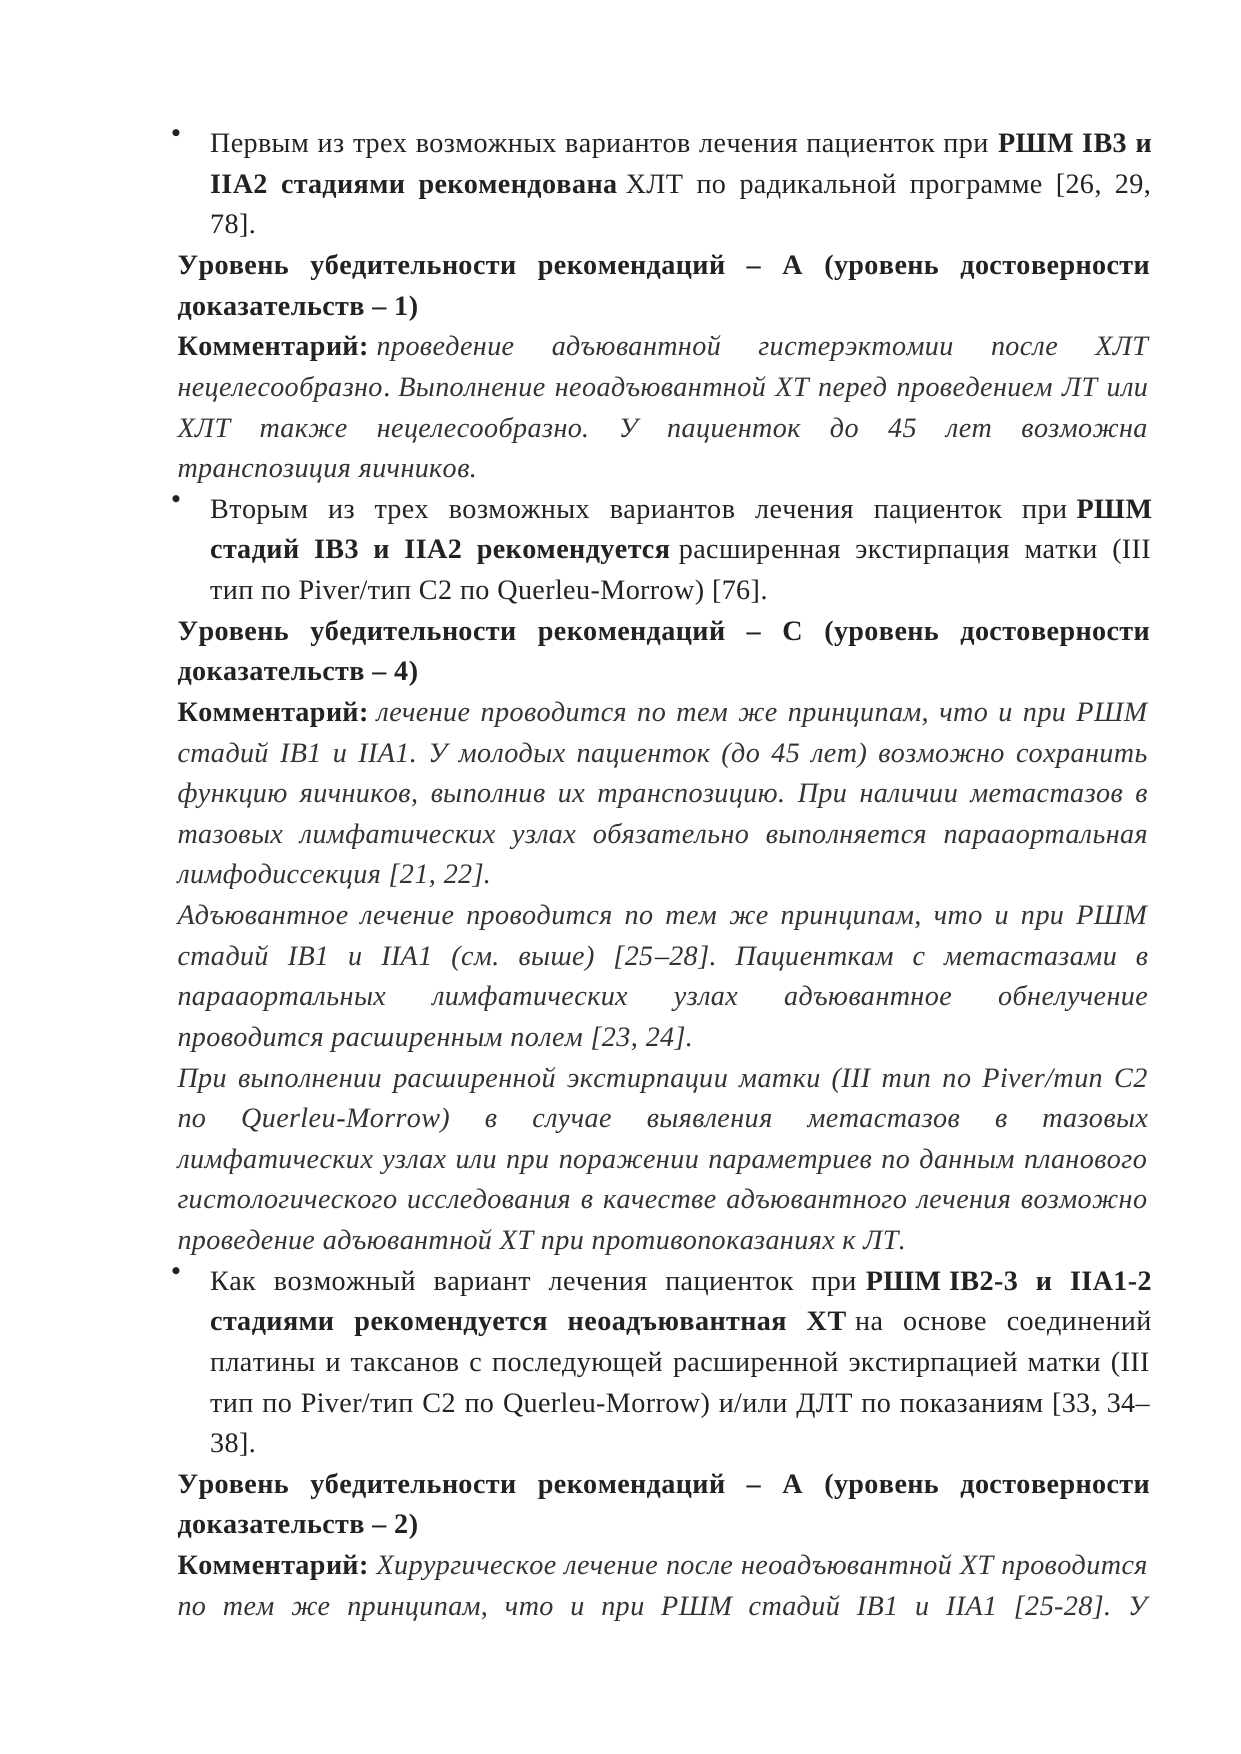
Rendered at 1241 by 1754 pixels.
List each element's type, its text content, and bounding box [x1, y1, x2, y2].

list Первым из трех возможных вариантов лечения пациенток при РШМ IB3 и IIА2 стадиями рекомендована ХЛТ по радикальной программе [26, 29, 78]. [172, 118, 1152, 240]
text При выполнении расширенной экстирпации матки (III тип по Piver/тип С2 по Querleu-Morrow) в случае выявления метастазов в тазовых лимфатических узлах или при поражении параметриев по данным планового гистологического исследования в качестве адъювантного лечения возможно проведение адъювантной ХТ при противопоказаниях к ЛТ. [177, 1052, 1152, 1256]
list Как возможный вариант лечения пациенток при РШМ IB2-3 и IIА1-2 стадиями рекомендуется неоадъювантная ХТ на основе соединений платины и таксанов с последующей расширенной экстирпацией матки (III тип по Piver/тип С2 по Querleu-Morrow) и/или ДЛТ по показаниям [33, 34–38]. [172, 1256, 1152, 1459]
text Уровень убедительности рекомендаций – А (уровень достоверности доказательств – 2) [177, 1459, 1152, 1540]
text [177, 240, 1152, 321]
text Уровень убедительности рекомендаций – C (уровень достоверности доказательств – 4) [177, 606, 1152, 687]
text Комментарий: проведение адъювантной гистерэктомии после ХЛТ нецелесообразно. Выполнение неоадъювантной ХТ перед проведением ЛТ или ХЛТ также нецелесообразно. У пациенток до 45 лет возможна транспозиция яичников. [177, 321, 1152, 484]
text Комментарий: лечение проводится по тем же принципам, что и при РШМ стадий IB1 и IIА1. У молодых пациенток (до 45 лет) возможно сохранить функцию яичников, выполнив их транспозицию. При наличии метастазов в тазовых лимфатических узлах обязательно выполняется парааортальная лимфодиссекция [21, 22]. [177, 687, 1152, 890]
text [177, 1540, 1152, 1621]
text Адъювантное лечение проводится по тем же принципам, что и при РШМ стадий IB1 и IIА1 (см. выше) [25–28]. Пациенткам с метастазами в парааортальных лимфатических узлах адъювантное обнелучение проводится расширенным полем [23, 24]. [177, 890, 1152, 1052]
list Вторым из трех возможных вариантов лечения пациенток при РШМ стадий IB3 и IIА2 рекомендуется расширенная экстирпация матки (III тип по Piver/тип С2 по Querleu-Morrow) [76]. [172, 484, 1152, 606]
